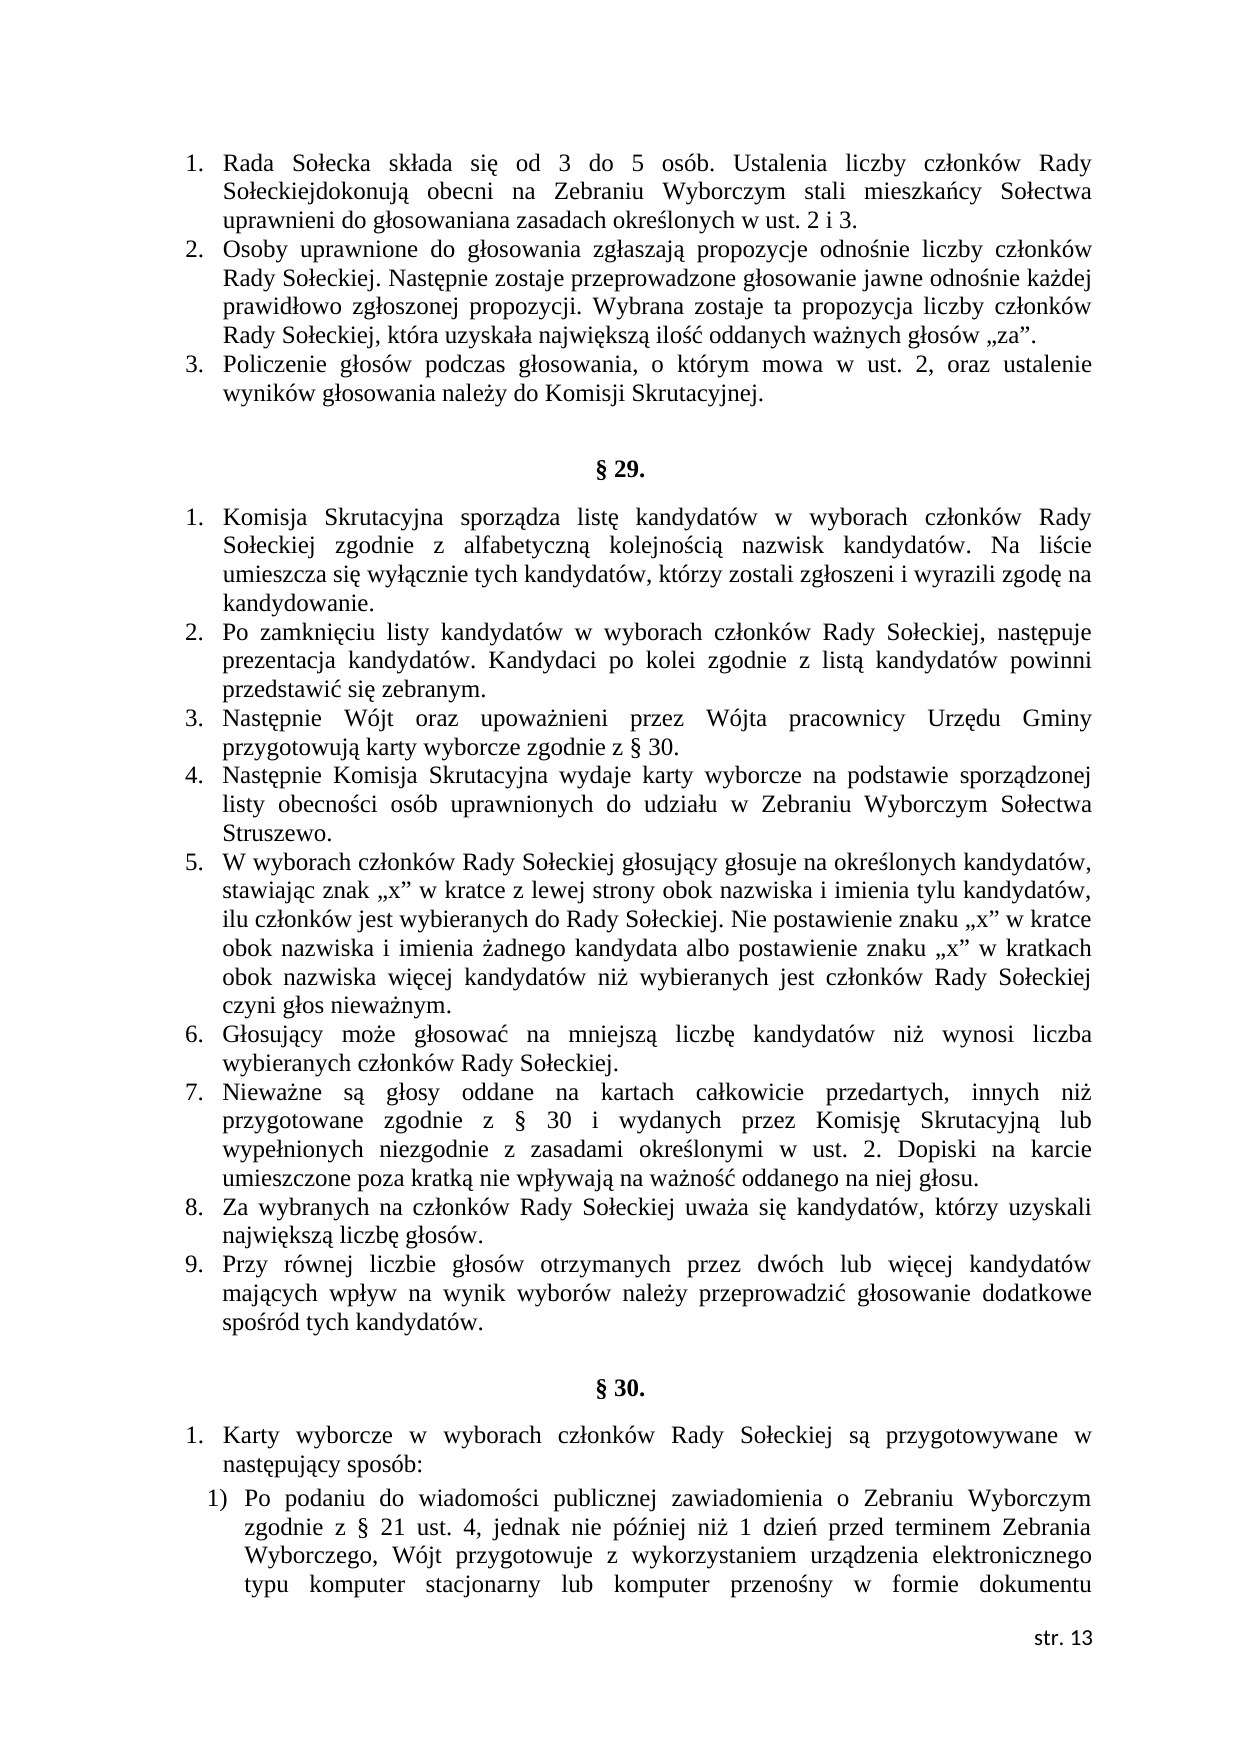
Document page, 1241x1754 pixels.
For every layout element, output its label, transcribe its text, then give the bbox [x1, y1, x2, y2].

list Komisja Skrutacyjna sporządza listę kandydatów w wyborach członków Rady Sołeckiej zgodnie z alfabetyczną kolejnością nazwisk kandydatów. Na liście umieszcza się wyłącznie tych kandydatów, którzy zostali zgłoszeni i wyrazili zgodę na kandydowanie. [185, 502, 1093, 617]
list Nieważne są głosy oddane na kartach całkowicie przedartych, innych niż przygotowane zgodnie z § 30 i wydanych przez Komisję Skrutacyjną lub wypełnionych niezgodnie z zasadami określonymi w ust. 2. Dopiski na karcie umieszczone poza kratką nie wpływają na ważność oddanego na niej głosu. [185, 1077, 1093, 1192]
list Osoby uprawnione do głosowania zgłaszają propozycje odnośnie liczby członków Rady Sołeckiej. Następnie zostaje przeprowadzone głosowanie jawne odnośnie każdej prawidłowo zgłoszonej propozycji. Wybrana zostaje ta propozycja liczby członków Rady Sołeckiej, która uzyskała największą ilość oddanych ważnych głosów „za”. [185, 234, 1093, 349]
list Za wybranych na członków Rady Sołeckiej uważa się kandydatów, którzy uzyskali największą liczbę głosów. [185, 1192, 1093, 1249]
list Po zamknięciu listy kandydatów w wyborach członków Rady Sołeckiej, następuje prezentacja kandydatów. Kandydaci po kolei zgodnie z listą kandydatów powinni przedstawić się zebranym. [185, 617, 1093, 703]
list W wyborach członków Rady Sołeckiej głosujący głosuje na określonych kandydatów, stawiając znak „x” w kratce z lewej strony obok nazwiska i imienia tylu kandydatów, ilu członków jest wybieranych do Rady Sołeckiej. Nie postawienie znaku „x” w kratce obok nazwiska i imienia żadnego kandydata albo postawienie znaku „x” w kratkach obok nazwiska więcej kandydatów niż wybieranych jest członków Rady Sołeckiej czyni głos nieważnym. [185, 847, 1093, 1019]
list Następnie Komisja Skrutacyjna wydaje karty wyborcze na podstawie sporządzonej listy obecności osób uprawnionych do udziału w Zebraniu Wyborczym Sołectwa Struszewo. [185, 761, 1093, 847]
text § 30. [148, 1373, 1093, 1402]
list Karty wyborcze w wyborach członków Rady Sołeckiej są przygotowywane w następujący sposób: [185, 1421, 1093, 1478]
list Przy równej liczbie głosów otrzymanych przez dwóch lub więcej kandydatów mających wpływ na wynik wyborów należy przeprowadzić głosowanie dodatkowe spośród tych kandydatów. [185, 1249, 1093, 1336]
text § 29. [148, 454, 1093, 483]
list Głosujący może głosować na mniejszą liczbę kandydatów niż wynosi liczba wybieranych członków Rady Sołeckiej. [185, 1019, 1093, 1077]
list Rada Sołecka składa się od 3 do 5 osób. Ustalenia liczby członków Rady Sołeckiejdokonują obecni na Zebraniu Wyborczym stali mieszkańcy Sołectwa uprawnieni do głosowaniana zasadach określonych w ust. 2 i 3. [185, 148, 1093, 234]
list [207, 1483, 1093, 1598]
list Policzenie głosów podczas głosowania, o którym mowa w ust. 2, oraz ustalenie wyników głosowania należy do Komisji Skrutacyjnej. [185, 349, 1093, 406]
list Następnie Wójt oraz upoważnieni przez Wójta pracownicy Urzędu Gminy przygotowują karty wyborcze zgodnie z § 30. [185, 703, 1093, 761]
